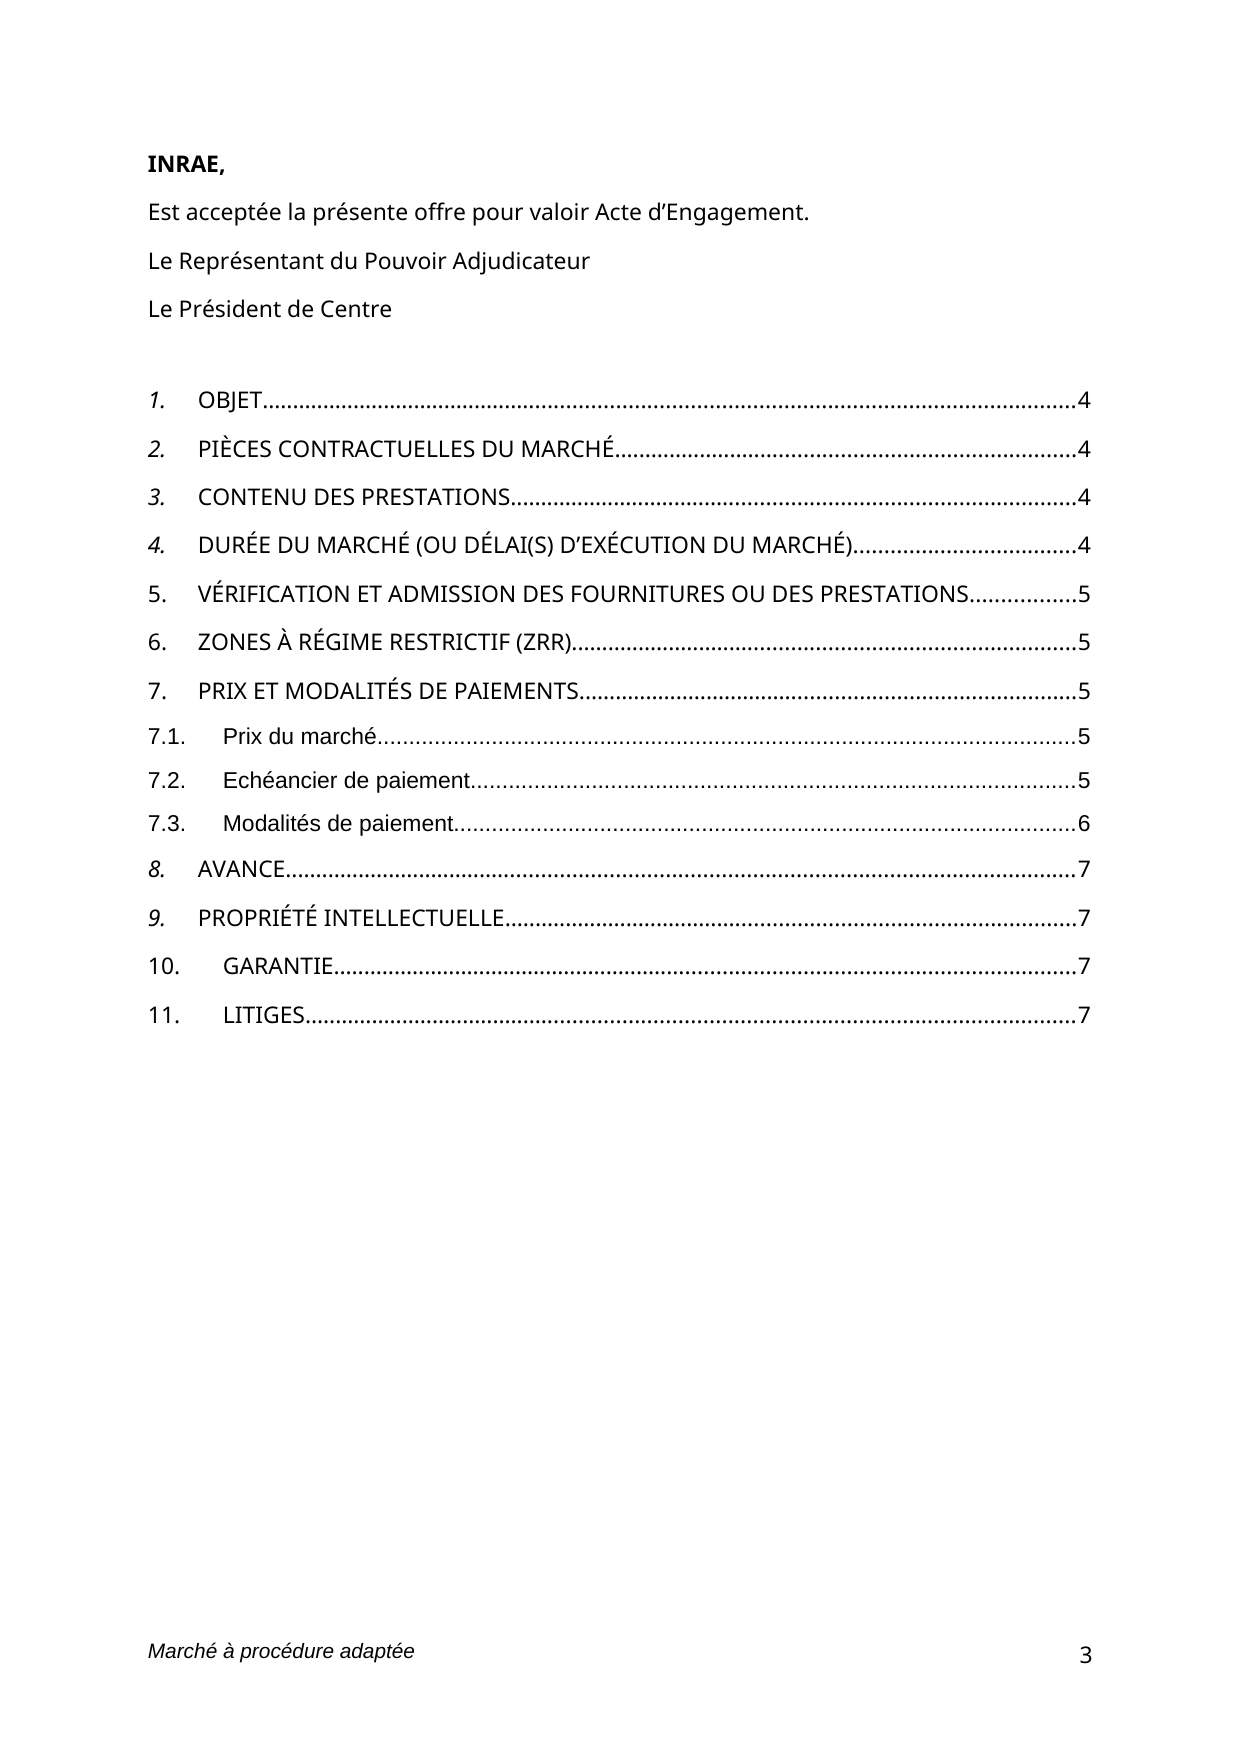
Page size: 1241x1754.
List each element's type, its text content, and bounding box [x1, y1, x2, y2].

text 7.3. Modalités de paiement 6 [148, 810, 1092, 836]
text 7.2. Echéancier de paiement 5 [148, 767, 1092, 793]
text 7.1. Prix du marché 5 [148, 723, 1092, 749]
text 10. GARANTIE 7 [148, 950, 1092, 981]
text 9. PROPRIÉTÉ INTELLECTUELLE 7 [148, 902, 1092, 933]
text INRAE, [148, 148, 1092, 179]
text Est acceptée la présente offre pour valoir Acte d’Engagement. [148, 196, 1092, 227]
text Le Représentant du Pouvoir Adjudicateur [148, 244, 1092, 276]
text 8. AVANCE 7 [148, 853, 1092, 884]
text 2. PIÈCES CONTRACTUELLES DU MARCHÉ 4 [148, 433, 1092, 464]
text Le Président de Centre [148, 293, 1092, 324]
text 6. ZONES À RÉGIME RESTRICTIF (ZRR) 5 [148, 626, 1092, 658]
text 5. VÉRIFICATION ET ADMISSION DES FOURNITURES OU DES PRESTATIONS 5 [148, 578, 1092, 609]
text 3. CONTENU DES PRESTATIONS 4 [148, 481, 1092, 512]
text 4. DURÉE DU MARCHÉ (OU DÉLAI(S) D’EXÉCUTION DU MARCHÉ) 4 [148, 529, 1092, 561]
text 11. LITIGES 7 [148, 998, 1092, 1030]
text 7. PRIX ET MODALITÉS DE PAIEMENTS 5 [148, 675, 1092, 706]
text 1. OBJET 4 [148, 384, 1092, 415]
